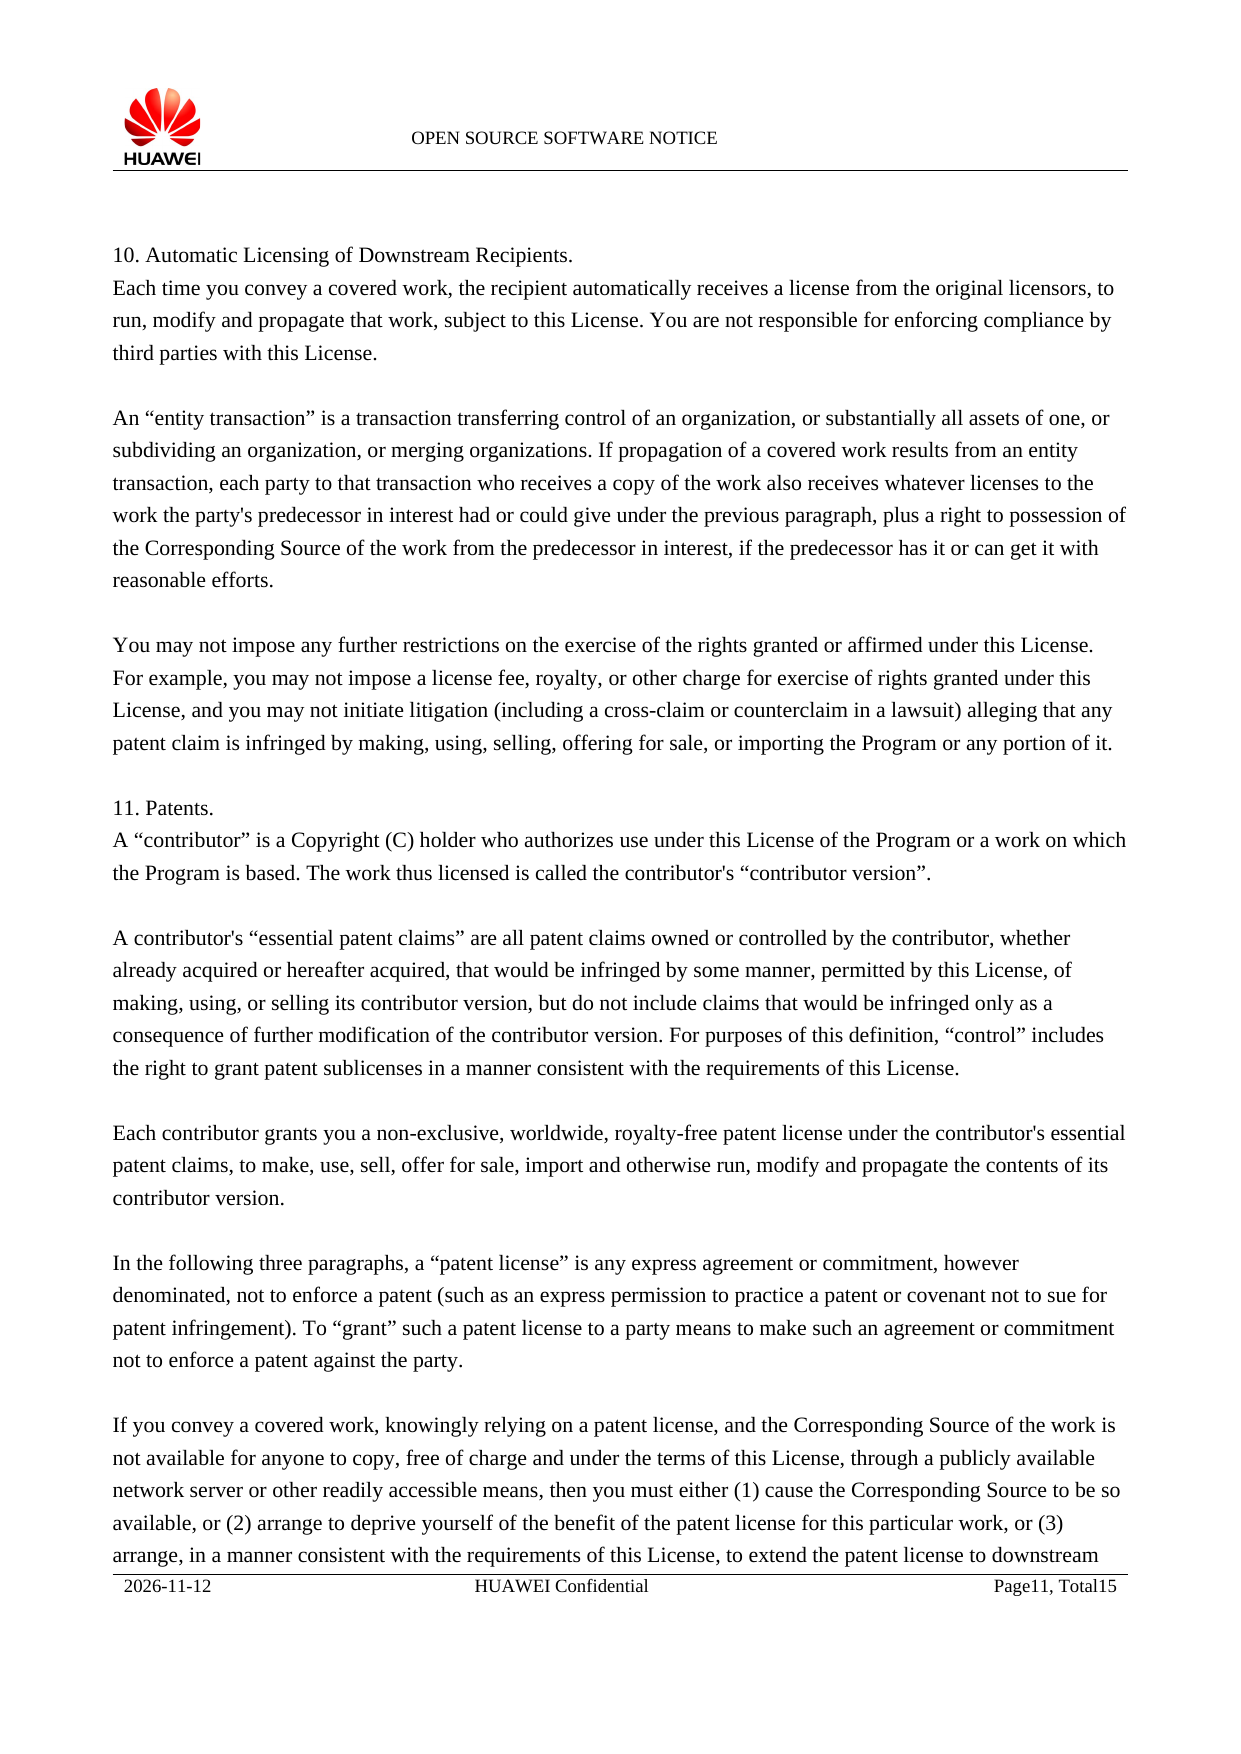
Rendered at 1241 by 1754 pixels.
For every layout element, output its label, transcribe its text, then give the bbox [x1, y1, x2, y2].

picture [124, 88, 201, 165]
